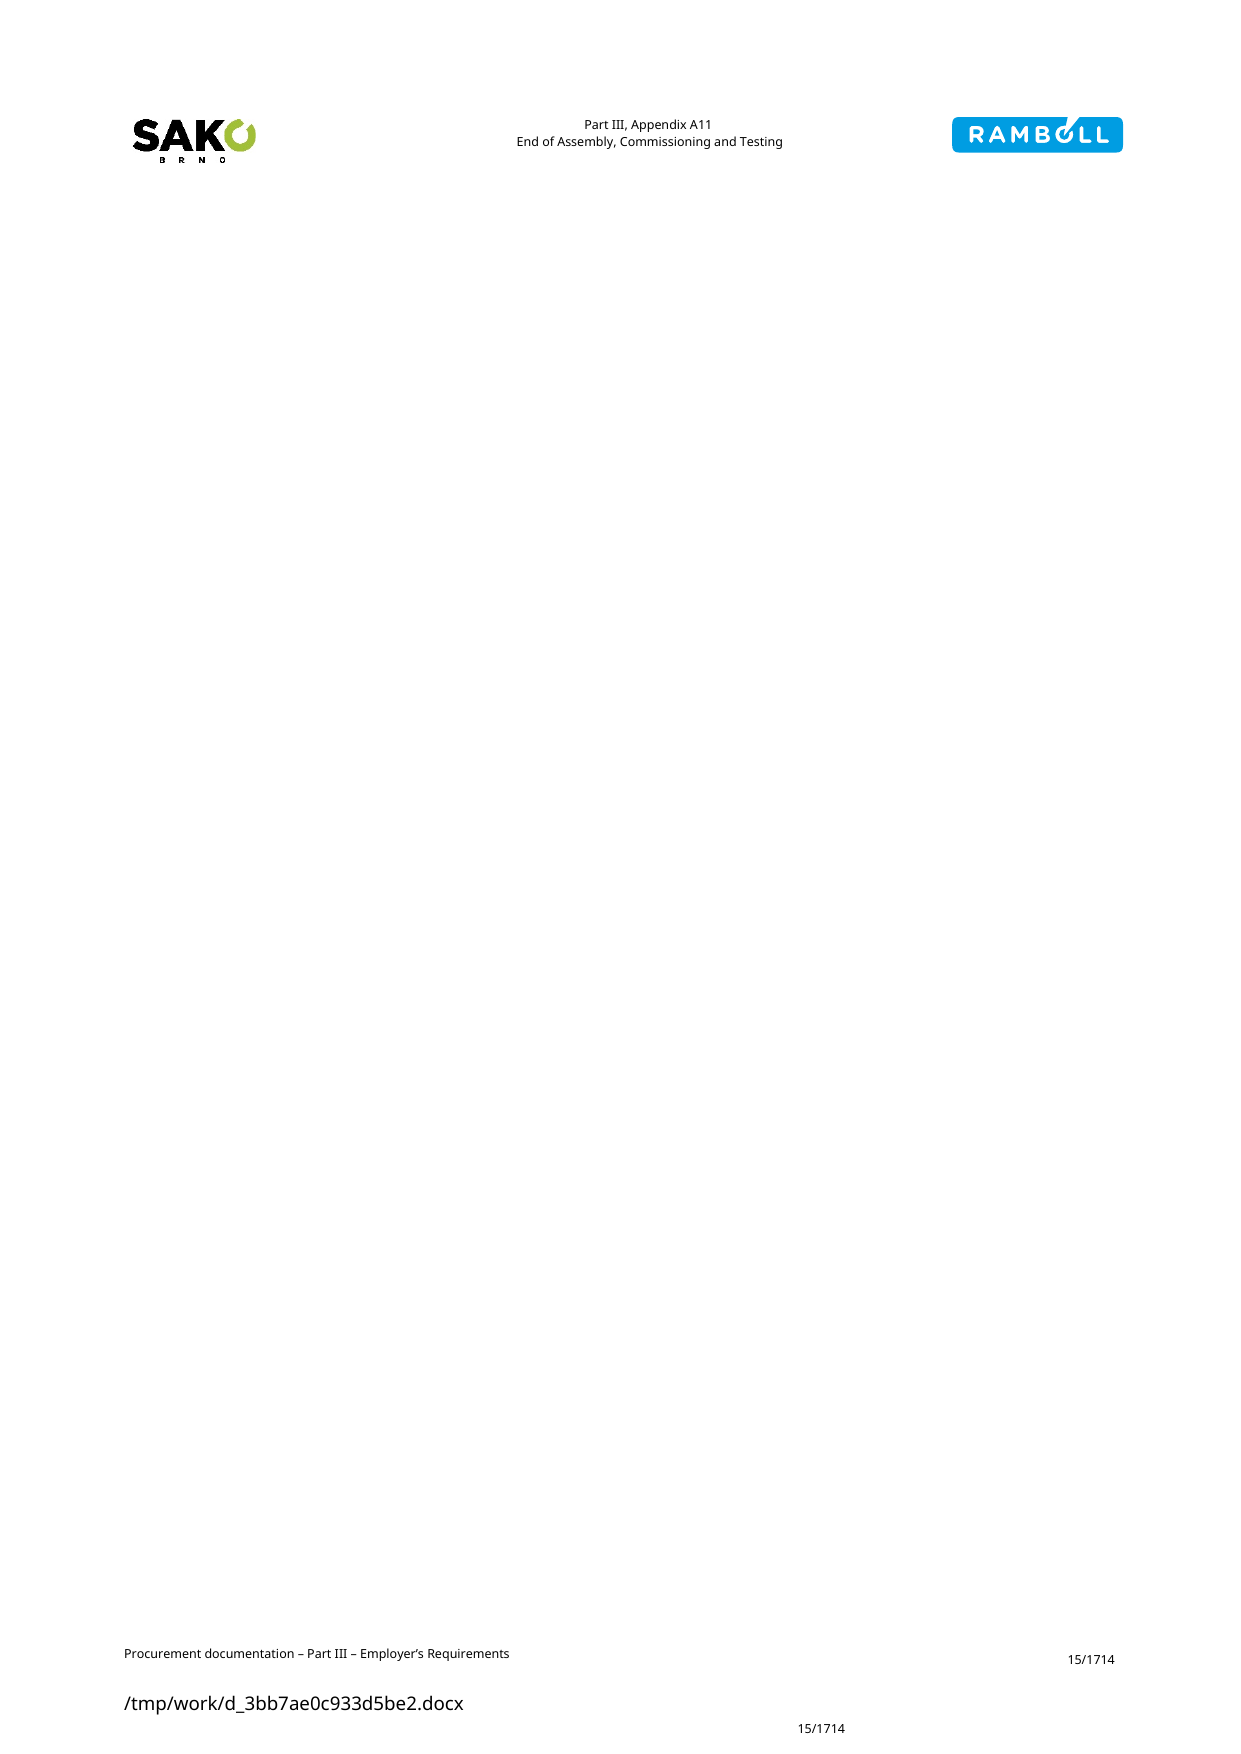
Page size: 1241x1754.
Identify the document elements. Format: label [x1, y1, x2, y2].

picture [132, 119, 256, 163]
